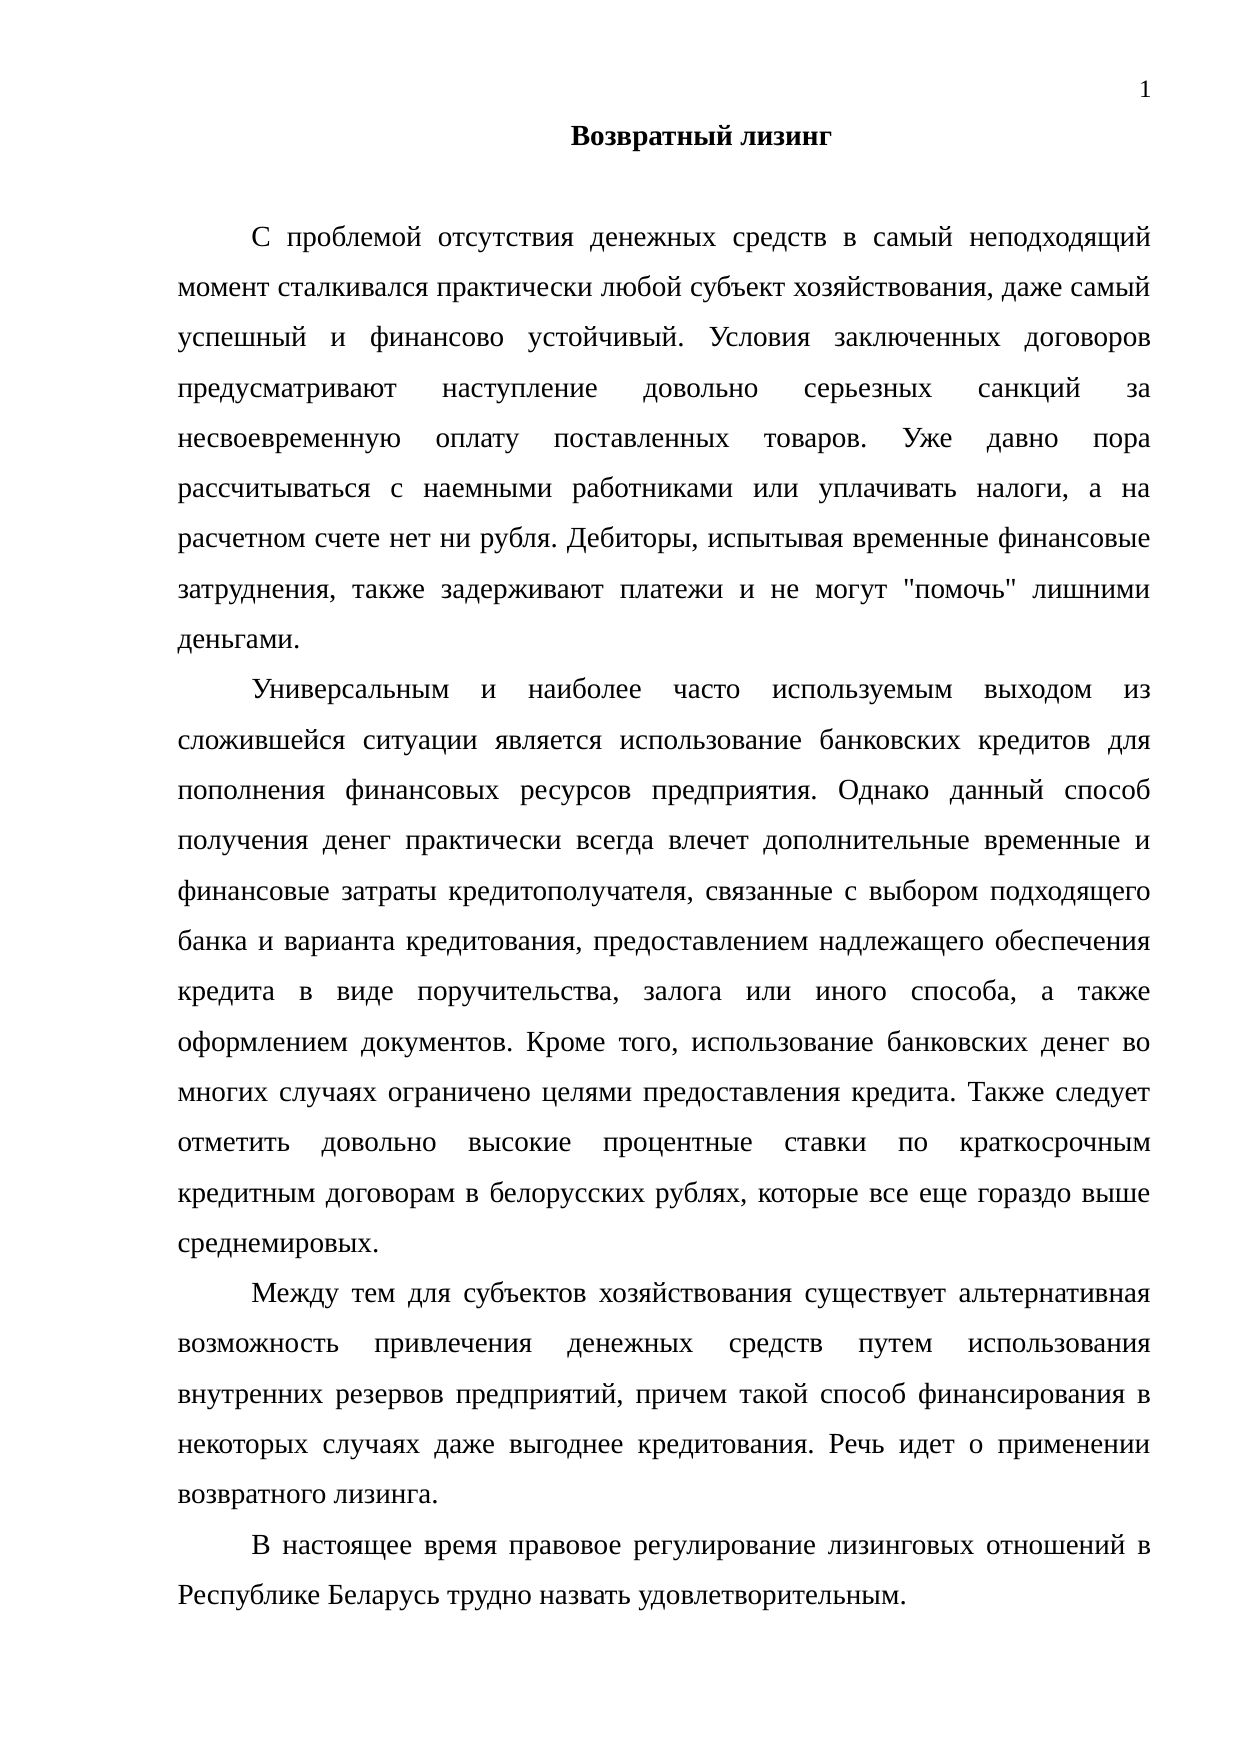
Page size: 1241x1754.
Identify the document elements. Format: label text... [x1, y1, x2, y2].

text Универсальным и наиболее часто используемым выходом из сложившейся ситуации является использование банковских кредитов для пополнения финансовых ресурсов предприятия. Однако данный способ получения денег практически всегда влечет дополнительные временные и финансовые затраты кредитополучателя, связанные с выбором подходящего банка и варианта кредитования, предоставлением надлежащего обеспечения кредита в виде поручительства, залога или иного способа, а также оформлением документов. Кроме того, использование банковских денег во многих случаях ограничено целями предоставления кредита. Также следует отметить довольно высокие процентные ставки по краткосрочным кредитным договорам в белорусских рублях, которые все еще гораздо выше среднемировых. [177, 672, 1152, 1258]
text Возвратный лизинг [177, 118, 1152, 152]
text В настоящее время правовое регулирование лизинговых отношений в Республике Беларусь трудно назвать удовлетворительным. [177, 1527, 1152, 1611]
text С проблемой отсутствия денежных средств в самый неподходящий момент сталкивался практически любой субъект хозяйствования, даже самый успешный и финансово устойчивый. Условия заключенных договоров предусматривают наступление довольно серьезных санкций за несвоевременную оплату поставленных товаров. Уже давно пора рассчитываться с наемными работниками или уплачивать налоги, а на расчетном счете нет ни рубля. Дебиторы, испытывая временные финансовые затруднения, также задерживают платежи и не могут "помочь" лишними деньгами. [177, 219, 1152, 655]
text Между тем для субъектов хозяйствования существует альтернативная возможность привлечения денежных средств путем использования внутренних резервов предприятий, причем такой способ финансирования в некоторых случаях даже выгоднее кредитования. Речь идет о применении возвратного лизинга. [177, 1275, 1152, 1510]
